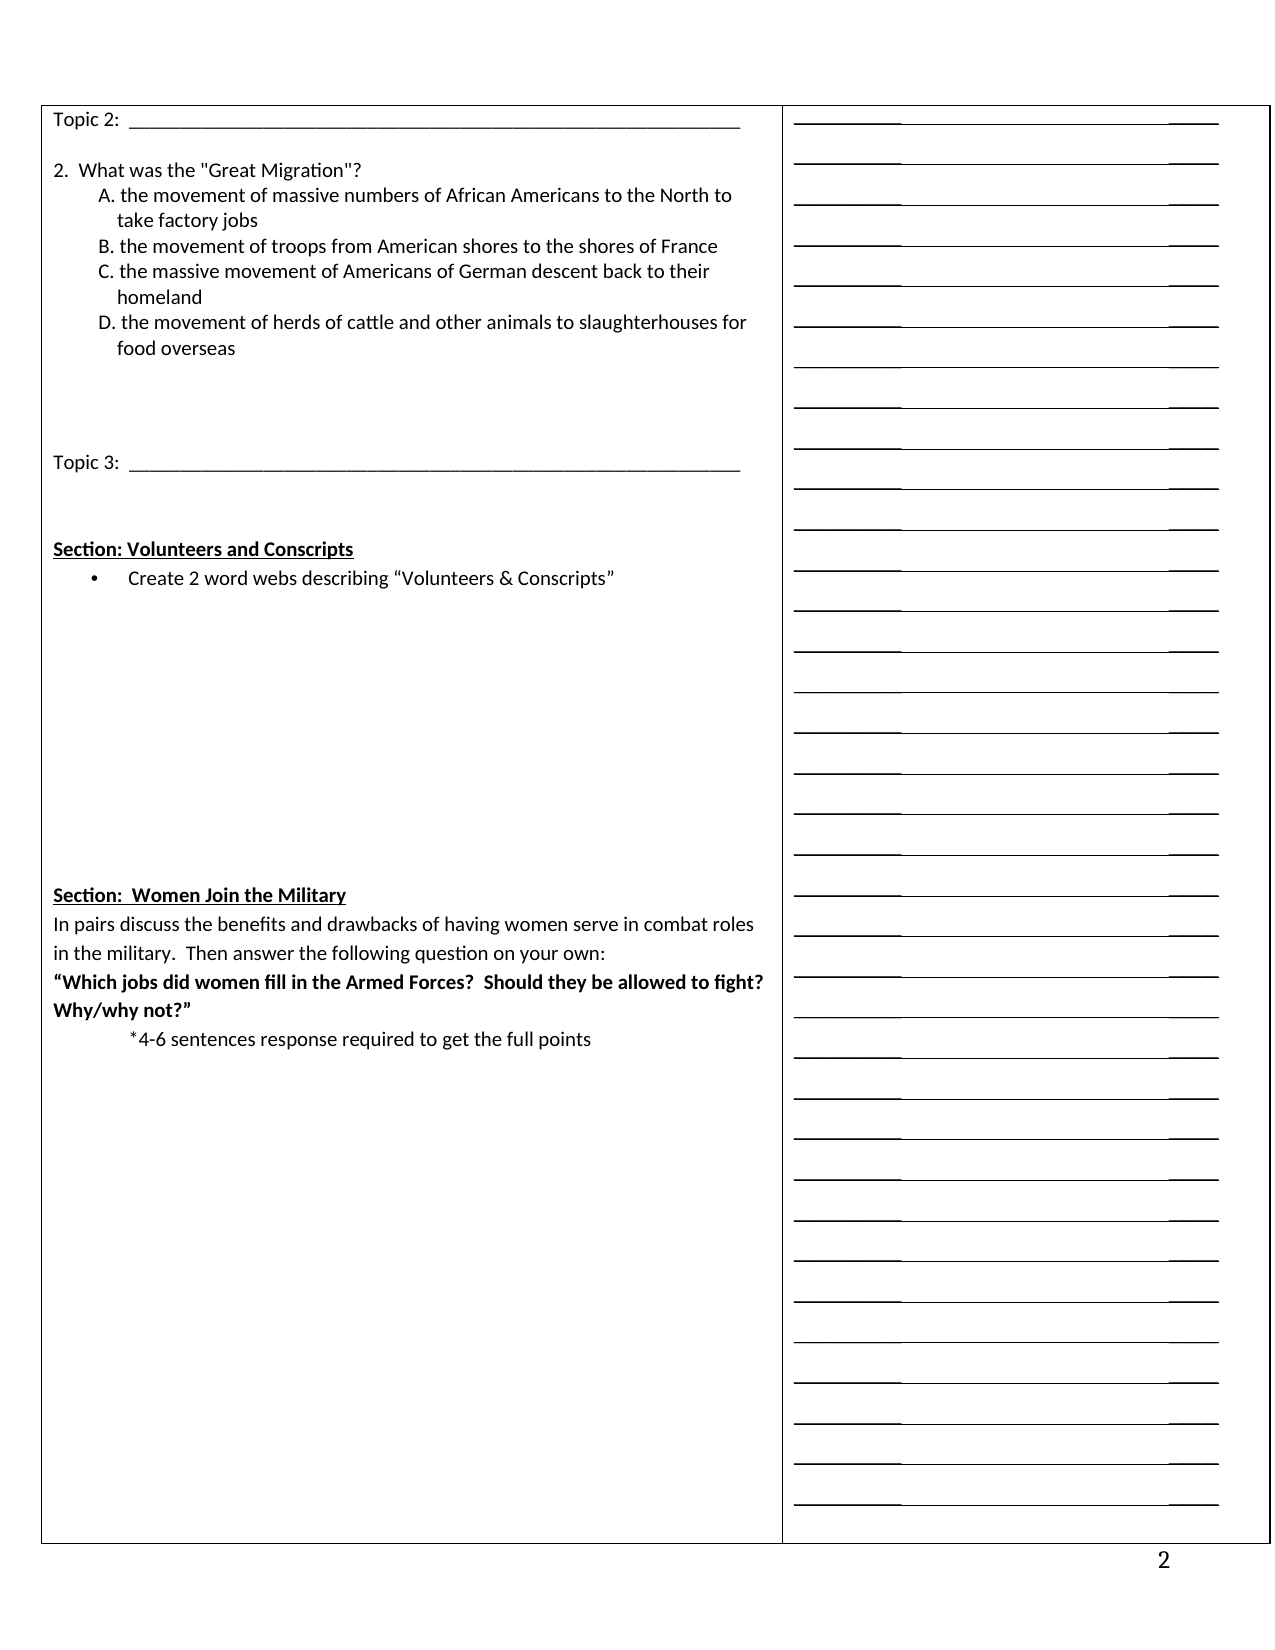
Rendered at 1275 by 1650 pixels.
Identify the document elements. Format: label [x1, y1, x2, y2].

table_header [42, 106, 782, 1543]
table_header [783, 106, 1269, 1543]
